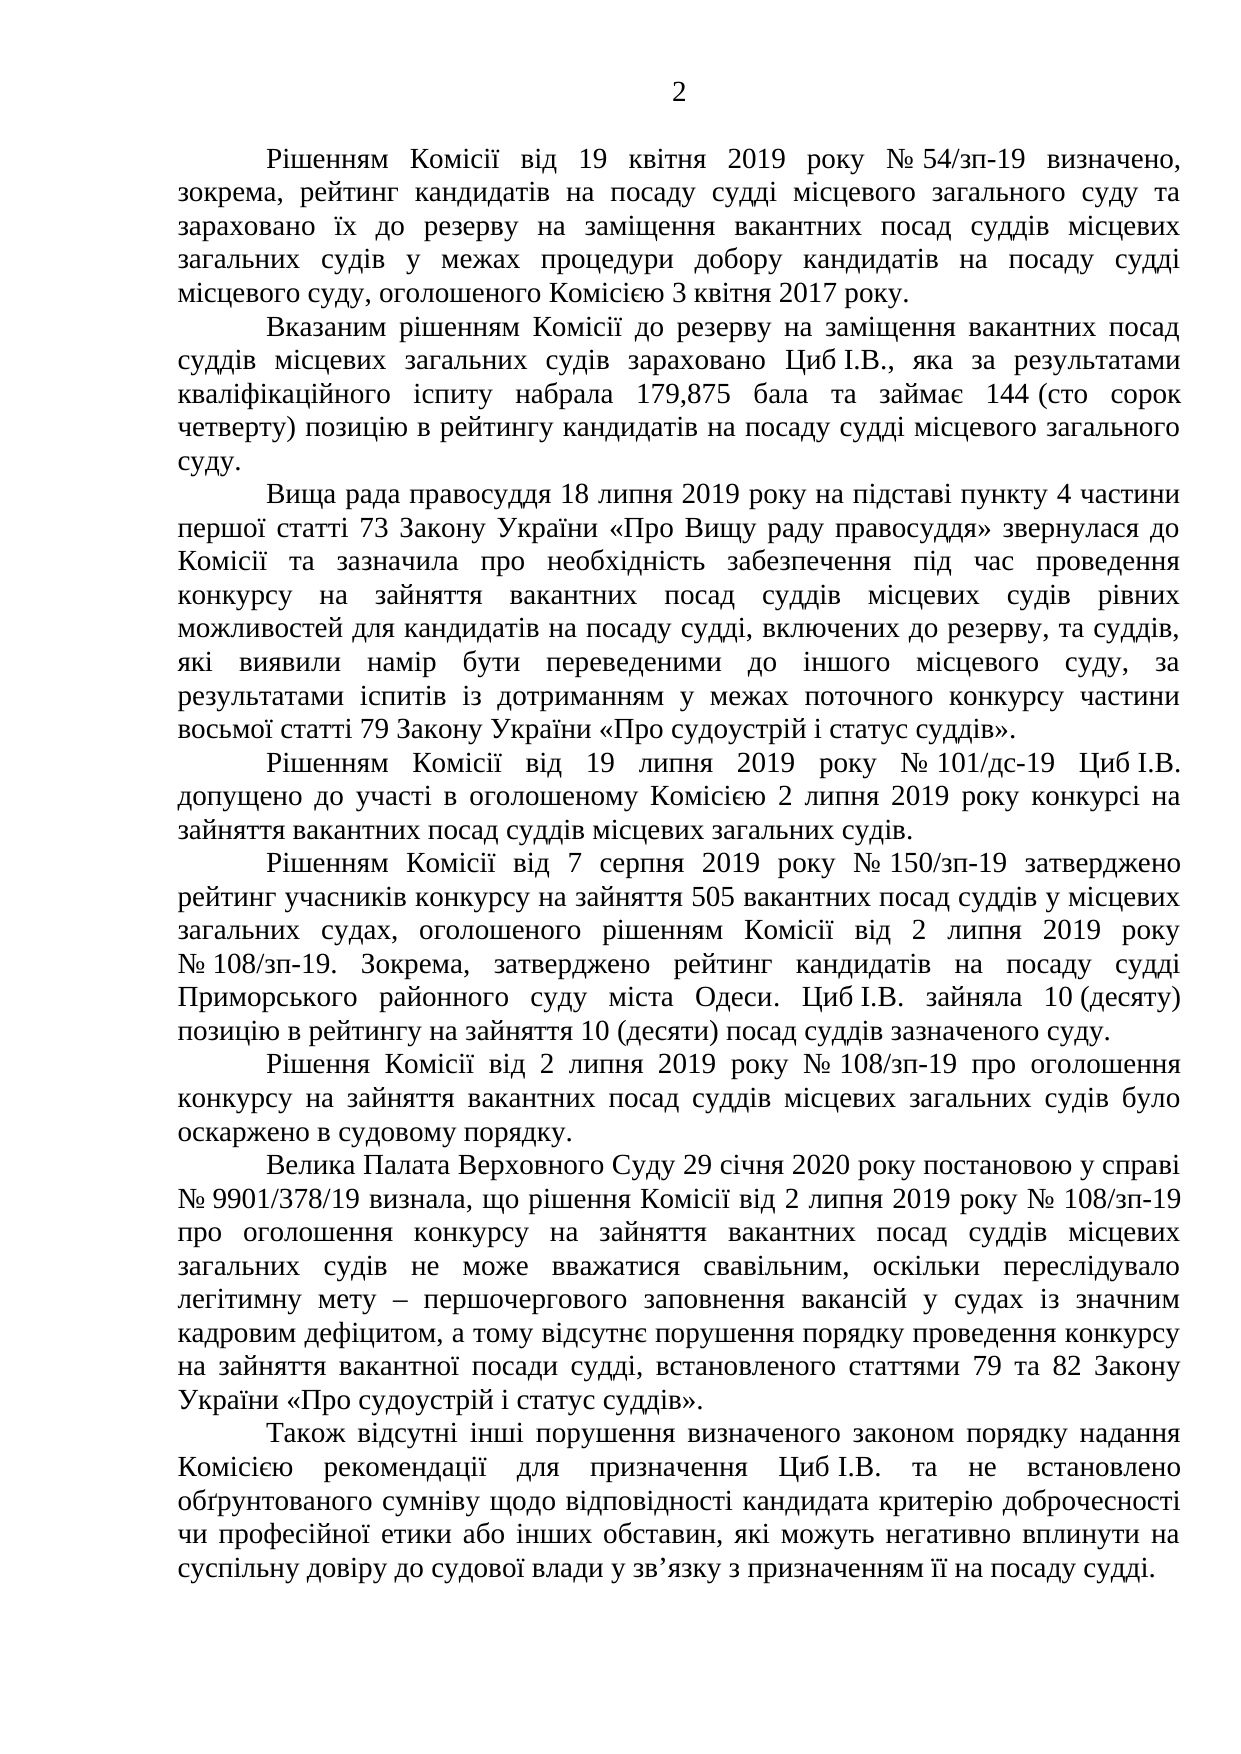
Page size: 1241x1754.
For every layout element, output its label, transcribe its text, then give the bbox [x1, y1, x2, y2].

text Рішенням Комісії від 19 квітня 2019 року № 54/зп-19 визначено, зокрема, рейтинг кандидатів на посаду судді місцевого загального суду та зараховано їх до резерву на заміщення вакантних посад суддів місцевих загальних судів у межах процедури добору кандидатів на посаду судді місцевого суду, оголошеного Комісією 3 квітня 2017 року. [177, 141, 1181, 309]
text Рішенням Комісії від 7 серпня 2019 року № 150/зп-19 затверджено рейтинг учасників конкурсу на зайняття 505 вакантних посад суддів у місцевих загальних судах, оголошеного рішенням Комісії від 2 липня 2019 року № 108/зп-19. Зокрема, затверджено рейтинг кандидатів на посаду судді Приморського районного суду міста Одеси. Циб І.В. зайняла 10 (десяту) позицію в рейтингу на зайняття 10 (десяти) посад суддів зазначеного суду. [177, 845, 1181, 1047]
text Також відсутні інші порушення визначеного законом порядку надання Комісією рекомендації для призначення Циб І.В. та не встановлено обґрунтованого сумніву щодо відповідності кандидата критерію доброчесності чи професійної етики або інших обставин, які можуть негативно вплинути на суспільну довіру до судової влади у зв’язку з призначенням її на посаду судді. [177, 1416, 1181, 1583]
text Рішенням Комісії від 19 липня 2019 року № 101/дс-19 Циб І.В. допущено до участі в оголошеному Комісією 2 липня 2019 року конкурсі на зайняття вакантних посад суддів місцевих загальних судів. [177, 745, 1181, 845]
text Вища рада правосуддя 18 липня 2019 року на підставі пункту 4 частини першої статті 73 Закону України «Про Вищу раду правосуддя» звернулася до Комісії та зазначила про необхідність забезпечення під час проведення конкурсу на зайняття вакантних посад суддів місцевих судів рівних можливостей для кандидатів на посаду судді, включених до резерву, та суддів, які виявили намір бути переведеними до іншого місцевого суду, за результатами іспитів із дотриманням у межах поточного конкурсу частини восьмої статті 79 Закону України «Про судоустрій і статус суддів». [177, 476, 1181, 745]
text Рішення Комісії від 2 липня 2019 року № 108/зп-19 про оголошення конкурсу на зайняття вакантних посад суддів місцевих загальних судів було оскаржено в судовому порядку. [177, 1047, 1181, 1147]
text Велика Палата Верховного Суду 29 січня 2020 року постановою у справі № 9901/378/19 визнала, що рішення Комісії від 2 липня 2019 року № 108/зп-19 про оголошення конкурсу на зайняття вакантних посад суддів місцевих загальних судів не може вважатися свавільним, оскільки переслідувало легітимну мету – першочергового заповнення вакансій у судах із значним кадровим дефіцитом, а тому відсутнє порушення порядку проведення конкурсу на зайняття вакантної посади судді, встановленого статтями 79 та 82 Закону України «Про судоустрій і статус суддів». [177, 1147, 1181, 1416]
text Вказаним рішенням Комісії до резерву на заміщення вакантних посад суддів місцевих загальних судів зараховано Циб І.В., яка за результатами кваліфікаційного іспиту набрала 179,875 бала та займає 144 (сто сорок четверту) позицію в рейтингу кандидатів на посаду судді місцевого загального суду. [177, 309, 1181, 476]
